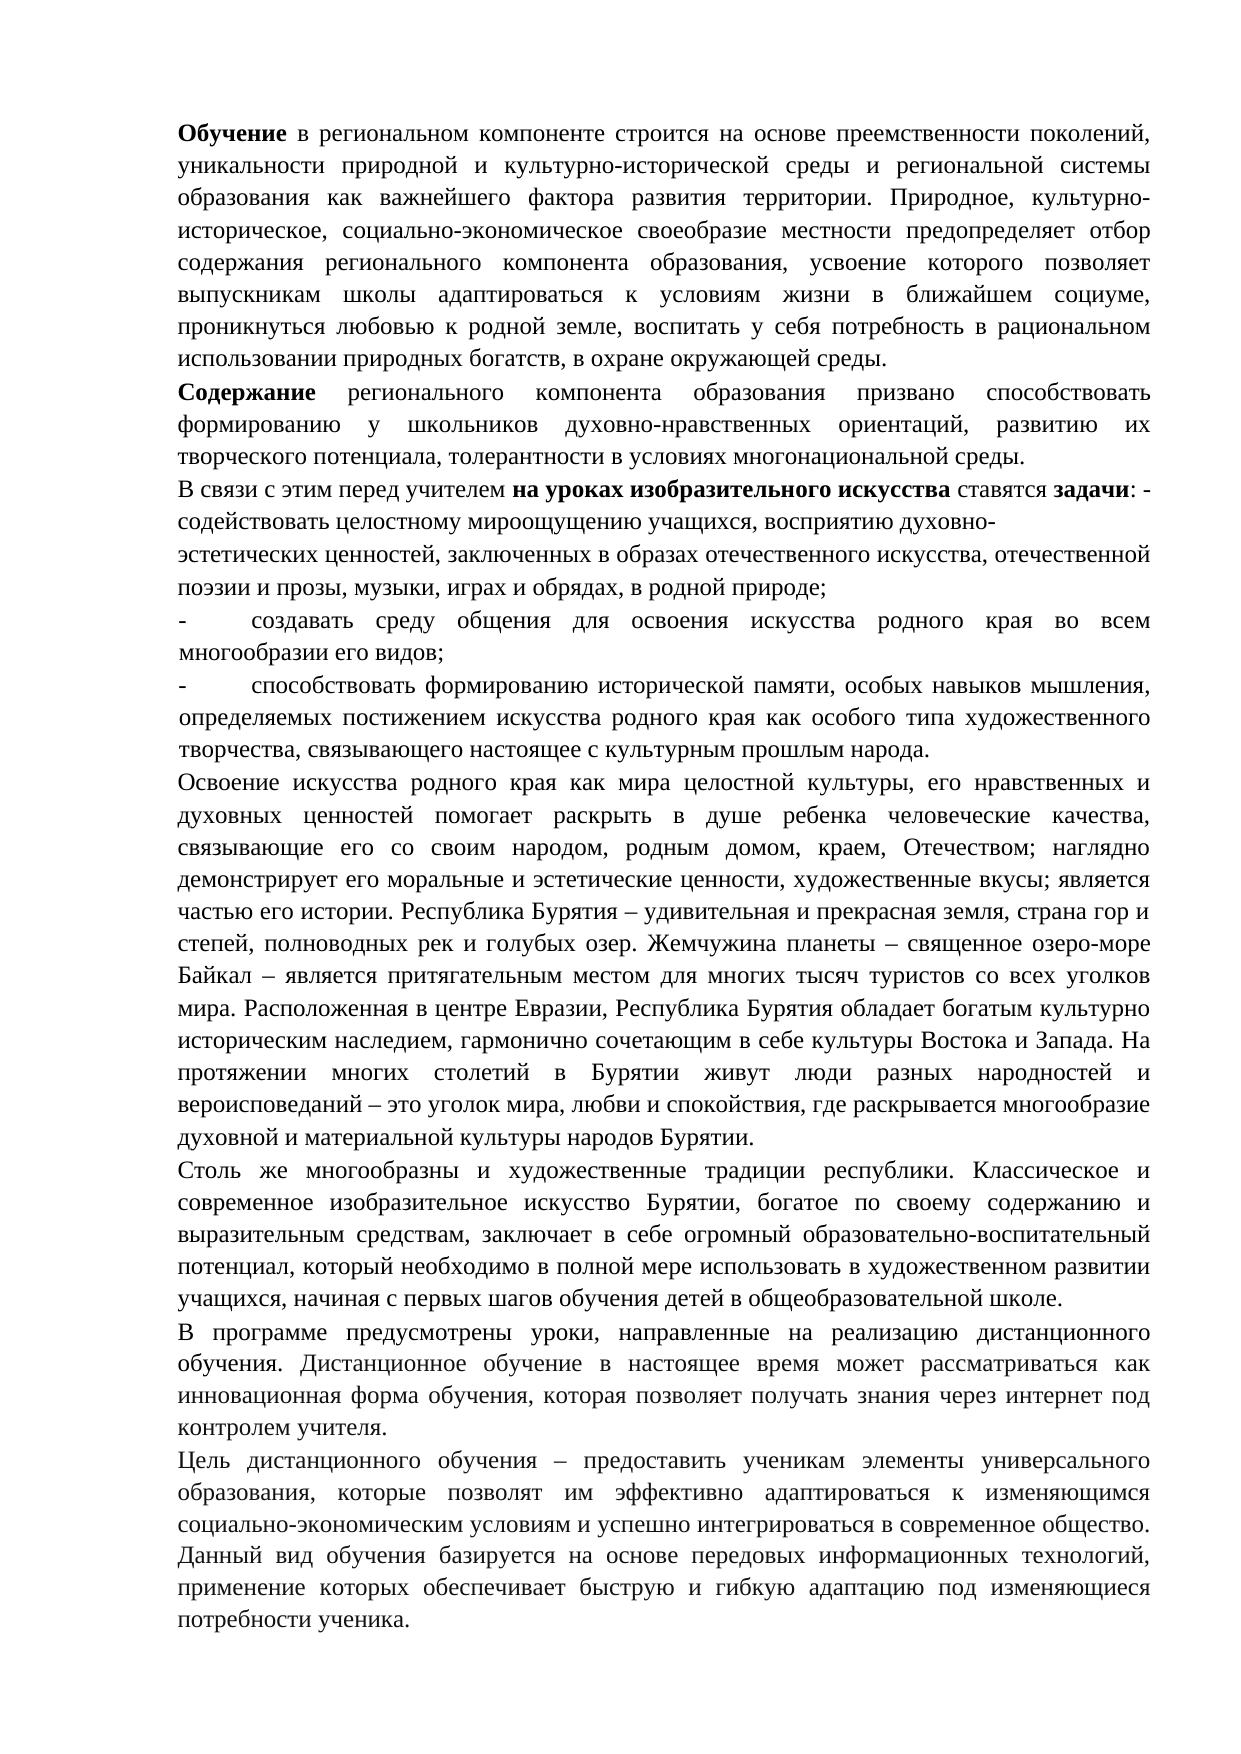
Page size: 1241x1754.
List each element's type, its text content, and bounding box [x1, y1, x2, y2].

text Столь же многообразны и художественные традиции республики. Классическое и современное изобразительное искусство Бурятии, богатое по своему содержанию и выразительным средствам, заключает в себе огромный образовательно-воспитательный потенциал, который необходимо в полной мере использовать в художественном развитии учащихся, начиная с первых шагов обучения детей в общеобразовательной школе. [177, 1155, 1151, 1312]
list создавать среду общения для освоения искусства родного края во всем многообразии его видов; [178, 605, 1151, 666]
text Цель дистанционного обучения – предоставить ученикам элементы универсального образования, которые позволят им эффективно адаптироваться к изменяющимся социально-экономическим условиям и успешно интегрироваться в современное общество. Данный вид обучения базируется на основе передовых информационных технологий, применение которых обеспечивает быструю и гибкую адаптацию под изменяющиеся потребности ученика. [177, 1445, 1151, 1633]
text Освоение искусства родного края как мира целостной культуры, его нравственных и духовных ценностей помогает раскрыть в душе ребенка человеческие качества, связывающие его со своим народом, родным домом, краем, Отечеством; наглядно демонстрирует его моральные и эстетические ценности, художественные вкусы; является частью его истории. Республика Бурятия – удивительная и прекрасная земля, страна гор и степей, полноводных рек и голубых озер. Жемчужина планеты – священное озеро-море Байкал – является притягательным местом для многих тысяч туристов со всех уголков мира. Расположенная в центре Евразии, Республика Бурятия обладает богатым культурно историческим наследием, гармонично сочетающим в себе культуры Востока и Запада. На протяжении многих столетий в Бурятии живут люди разных народностей и вероисповеданий – это уголок мира, любви и спокойствия, где раскрывается многообразие духовной и материальной культуры народов Бурятии. [177, 767, 1151, 1150]
text Содержание регионального компонента образования призвано способствовать формированию у школьников духовно-нравственных ориентаций, развитию их творческого потенциала, толерантности в условиях многонациональной среды. [177, 377, 1151, 470]
text эстетических ценностей, заключенных в образах отечественного искусства, отечественной поэзии и прозы, музыки, играх и обрядах, в родной природе; [177, 539, 1151, 600]
text Обучение в региональном компоненте строится на основе преемственности поколений, уникальности природной и культурно-исторической среды и региональной системы образования как важнейшего фактора развития территории. Природное, культурно-историческое, социально-экономическое своеобразие местности предопределяет отбор содержания регионального компонента образования, усвоение которого позволяет выпускникам школы адаптироваться к условиям жизни в ближайшем социуме, проникнуться любовью к родной земле, воспитать у себя потребность в рациональном использовании природных богатств, в охране окружающей среды. [177, 118, 1151, 372]
text В связи с этим перед учителем на уроках изобразительного искусства ставятся задачи: - содействовать целостному мироощущению учащихся, восприятию духовно- [177, 474, 1151, 535]
list способствовать формированию исторической памяти, особых навыков мышления, определяемых постижением искусства родного края как особого типа художественного творчества, связывающего настоящее с культурным прошлым народа. [178, 670, 1151, 763]
text В программе предусмотрены уроки, направленные на реализацию дистанционного обучения. Дистанционное обучение в настоящее время может рассматриваться как инновационная форма обучения, которая позволяет получать знания через интернет под контролем учителя. [177, 1317, 1151, 1441]
